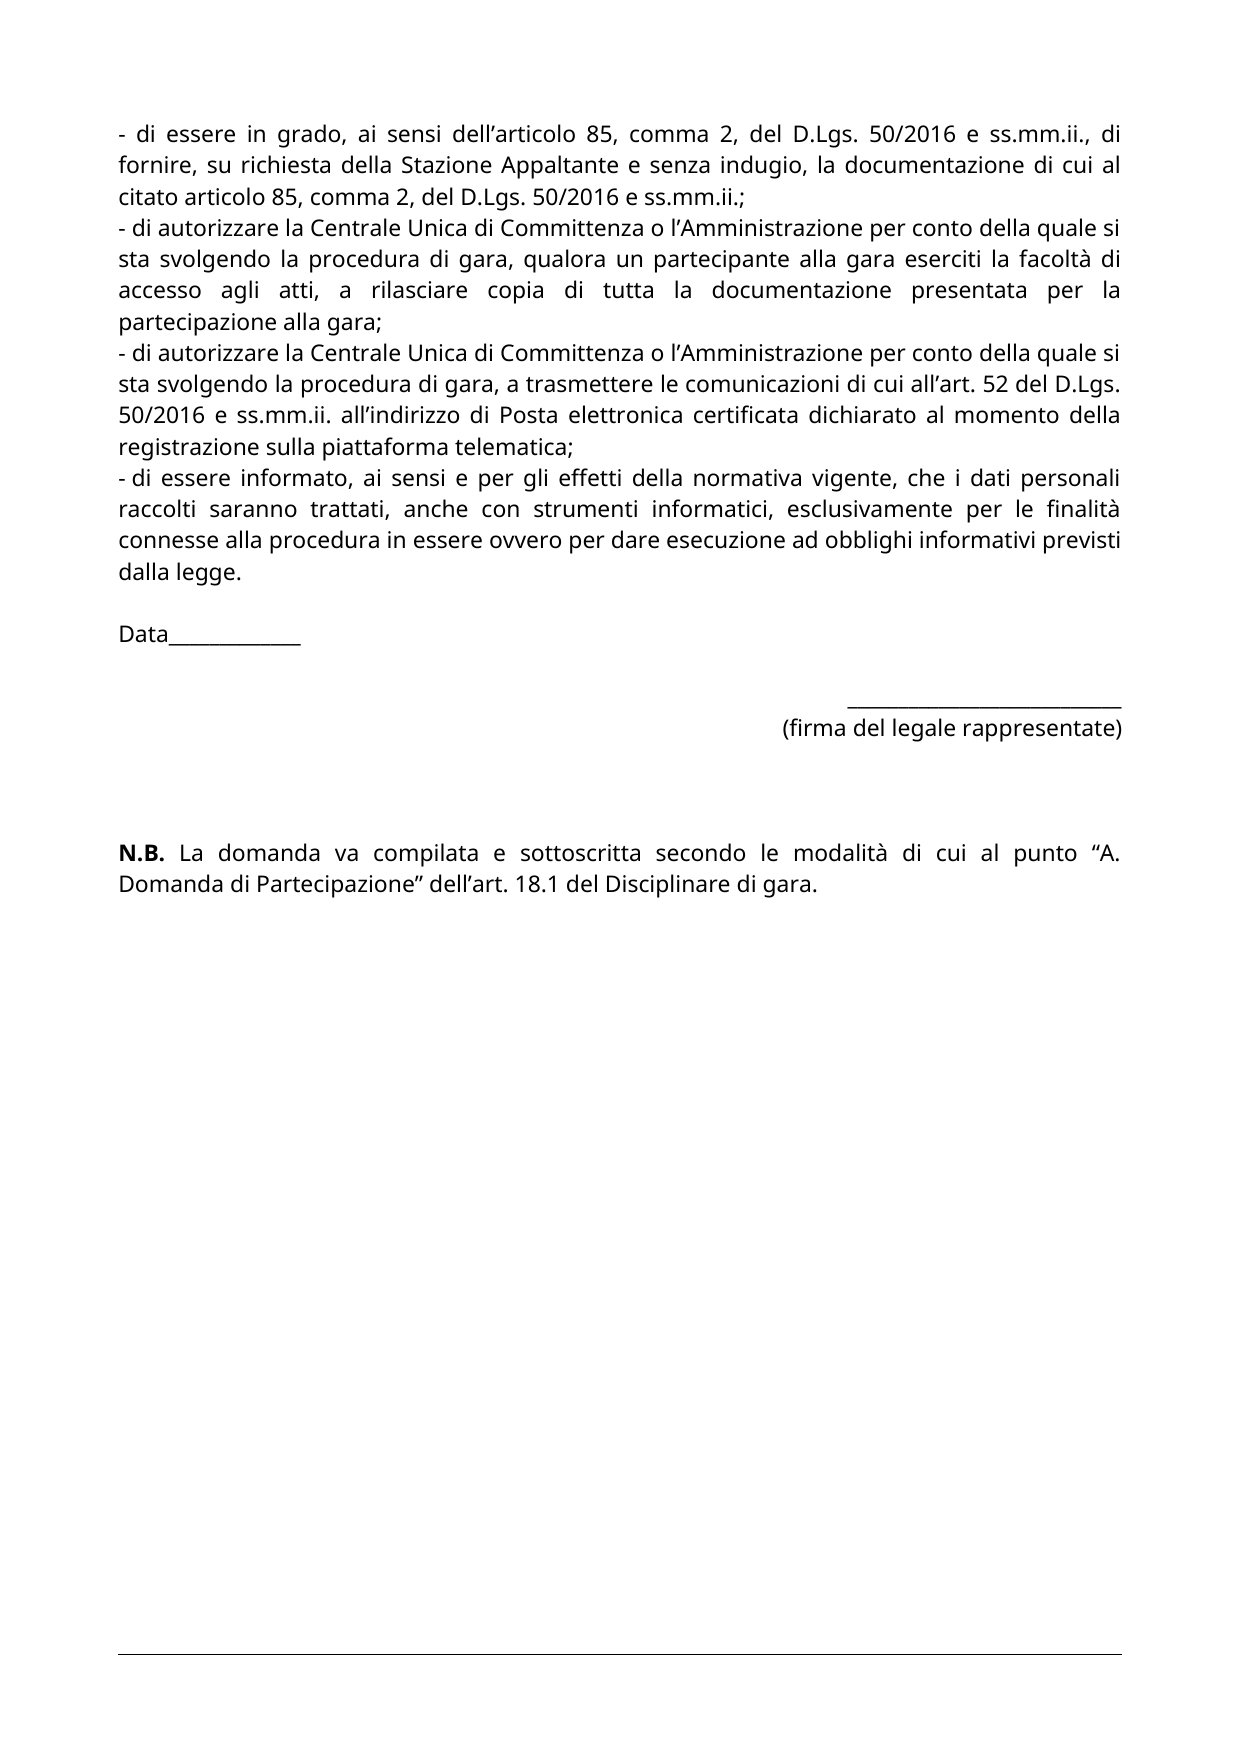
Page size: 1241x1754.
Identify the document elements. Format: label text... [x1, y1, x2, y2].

text (firma del legale rappresentate) [124, 712, 1122, 743]
text - di essere in grado, ai sensi dell’articolo 85, comma 2, del D.Lgs. 50/2016 e ss.mm.ii., di fornire, su richiesta della Stazione Appaltante e senza indugio, la documentazione di cui al citato articolo 85, comma 2, del D.Lgs. 50/2016 e ss.mm.ii.; [118, 118, 1122, 212]
text N.B. La domanda va compilata e sottoscritta secondo le modalità di cui al punto “A. Domanda di Partecipazione” dell’art. 18.1 del Disciplinare di gara. [118, 837, 1122, 899]
text ___________________________ [124, 681, 1122, 712]
text Data_____________ [118, 618, 1122, 649]
text - di autorizzare la Centrale Unica di Committenza o l’Amministrazione per conto della quale si sta svolgendo la procedura di gara, a trasmettere le comunicazioni di cui all’art. 52 del D.Lgs. 50/2016 e ss.mm.ii. all’indirizzo di Posta elettronica certificata dichiarato al momento della registrazione sulla piattaforma telematica; [118, 337, 1122, 462]
text - di essere informato, ai sensi e per gli effetti della normativa vigente, che i dati personali raccolti saranno trattati, anche con strumenti informatici, esclusivamente per le finalità connesse alla procedura in essere ovvero per dare esecuzione ad obblighi informativi previsti dalla legge. [118, 462, 1122, 587]
text - di autorizzare la Centrale Unica di Committenza o l’Amministrazione per conto della quale si sta svolgendo la procedura di gara, qualora un partecipante alla gara eserciti la facoltà di accesso agli atti, a rilasciare copia di tutta la documentazione presentata per la partecipazione alla gara; [118, 212, 1122, 337]
